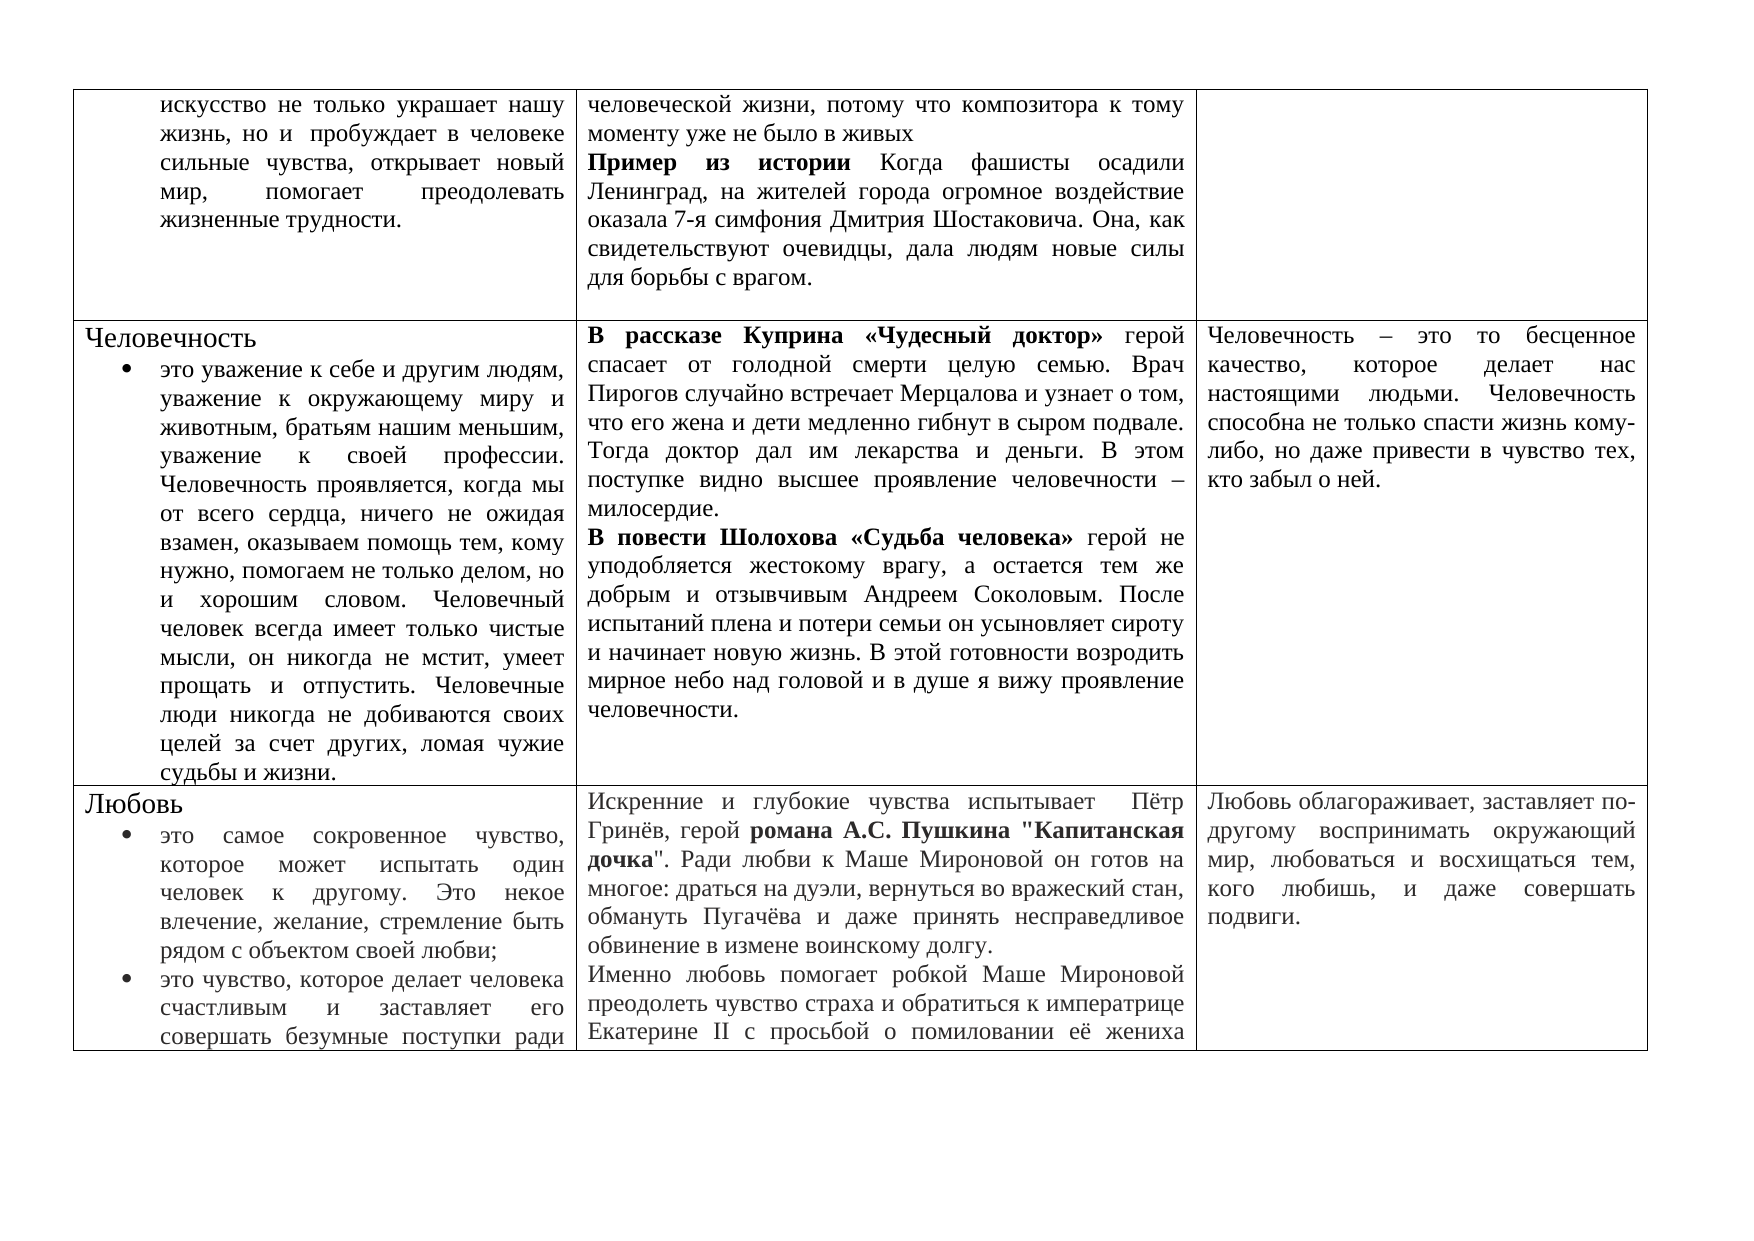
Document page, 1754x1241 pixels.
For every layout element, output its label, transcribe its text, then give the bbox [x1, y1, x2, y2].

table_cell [1197, 786, 1647, 1050]
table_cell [74, 90, 576, 319]
table_cell Человечность это уважение к себе и другим людям, уважение к окружающему миру и животным, братьям нашим меньшим, уважение к своей профессии. Человечность проявляется, когда мы от всего сердца, ничего не ожидая взамен, оказываем помощь тем, кому нужно, помогаем не только делом, но и хорошим словом. Человечный человек всегда имеет только чистые мысли, он никогда не мстит, умеет прощать и отпустить. Человечные люди никогда не добиваются своих целей за счет других, ломая чужие судьбы и жизни. [74, 321, 160, 785]
table_cell В рассказе Куприна «Чудесный доктор» герой спасает от голодной смерти целую семью. Врач Пирогов случайно встречает Мерцалова и узнает о том, что его жена и дети медленно гибнут в сыром подвале. Тогда доктор дал им лекарства и деньги. В этом поступке видно высшее проявление человечности – милосердие. В повести Шолохова «Судьба человека» герой не уподобляется жестокому врагу, а остается тем же добрым и отзывчивым Андреем Соколовым. После испытаний плена и потери семьи он усыновляет сироту и начинает новую жизнь. В этой готовности возродить мирное небо над головой и в душе я вижу проявление человечности. [577, 321, 1196, 785]
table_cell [577, 90, 1196, 319]
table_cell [577, 786, 1196, 1050]
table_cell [74, 786, 576, 1050]
table_cell Человечность – это то бесценное качество, которое делает нас настоящими людьми. Человечность способна не только спасти жизнь кому-либо, но даже привести в чувство тех, кто забыл о ней. [1197, 321, 1647, 785]
table_cell Человечность это уважение к себе и другим людям, уважение к окружающему миру и животным, братьям нашим меньшим, уважение к своей профессии. Человечность проявляется, когда мы от всего сердца, ничего не ожидая взамен, оказываем помощь тем, кому нужно, помогаем не только делом, но и хорошим словом. Человечный человек всегда имеет только чистые мысли, он никогда не мстит, умеет прощать и отпустить. Человечные люди никогда не добиваются своих целей за счет других, ломая чужие судьбы и жизни. [257, 321, 576, 785]
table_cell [1197, 90, 1647, 319]
